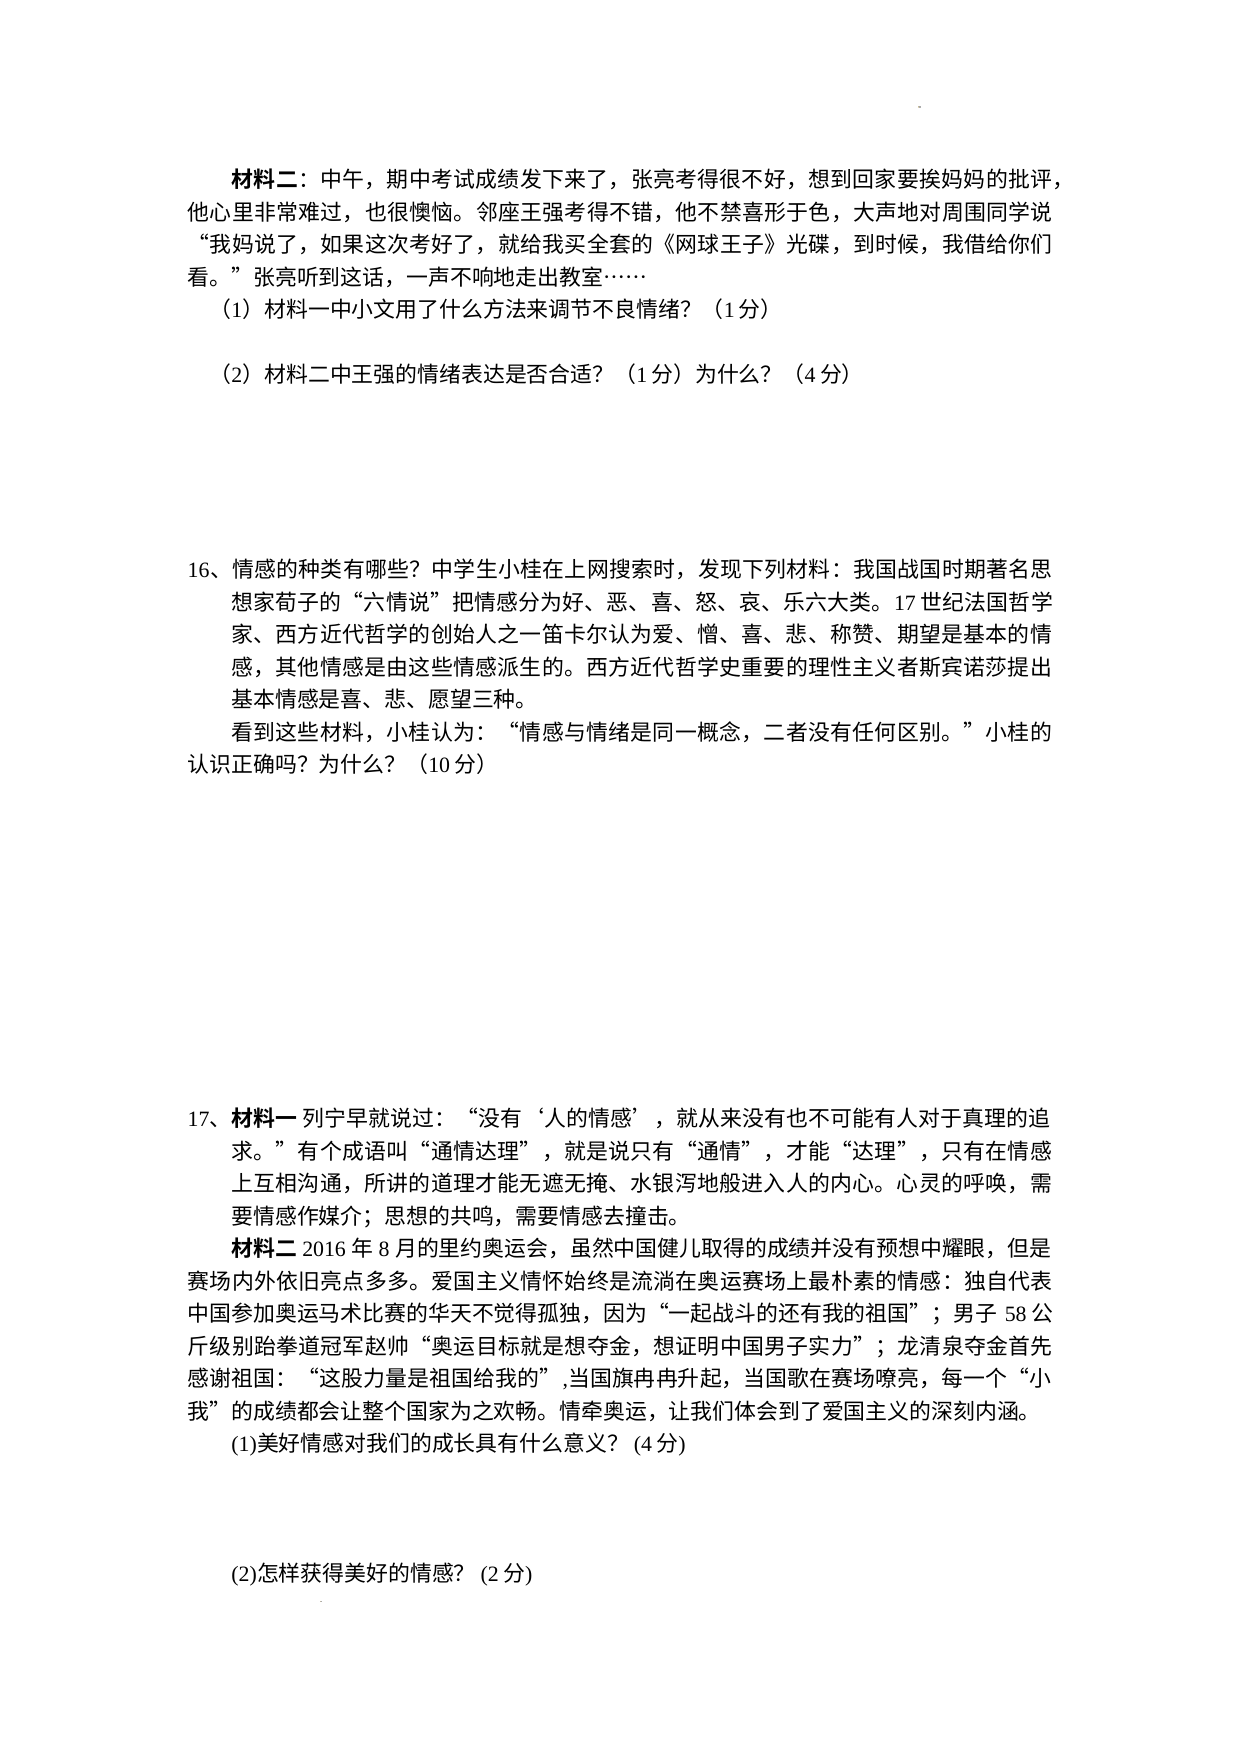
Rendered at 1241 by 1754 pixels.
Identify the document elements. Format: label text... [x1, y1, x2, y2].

text 材料二：中午，期中考试成绩发下来了，张亮考得很不好，想到回家要挨妈妈的批评，他心里非常难过，也很懊恼。邻座王强考得不错，他不禁喜形于色，大声地对周围同学说：“我妈说了，如果这次考好了，就给我买全套的《网球王子》光碟，到时候，我借给你们看。”张亮听到这话，一声不响地走出教室…… [187, 162, 1053, 292]
text 16、情感的种类有哪些？中学生小桂在上网搜索时，发现下列材料：我国战国时期著名思想家荀子的“六情说”把情感分为好、恶、喜、怒、哀、乐六大类。17世纪法国哲学家、西方近代哲学的创始人之一笛卡尔认为爱、憎、喜、悲、称赞、期望是基本的情感，其他情感是由这些情感派生的。西方近代哲学史重要的理性主义者斯宾诺莎提出基本情感是喜、悲、愿望三种。 [187, 552, 1053, 714]
text (1)美好情感对我们的成长具有什么意义？ (4分) [187, 1426, 1053, 1458]
text （2）材料二中王强的情绪表达是否合适？（1分）为什么？（4分） [187, 357, 1053, 389]
text 看到这些材料，小桂认为：“情感与情绪是同一概念，二者没有任何区别。”小桂的认识正确吗？为什么？（10分） [187, 714, 1053, 779]
text (2)怎样获得美好的情感？ (2分) [187, 1556, 1053, 1588]
text 材料二 2016 年 8 月的里约奥运会，虽然中国健儿取得的成绩并没有预想中耀眼，但是赛场内外依旧亮点多多。爱国主义情怀始终是流淌在奥运赛场上最朴素的情感：独自代表中国参加奥运马术比赛的华天不觉得孤独，因为“一起战斗的还有我的祖国”；男子58公斤级别跆拳道冠军赵帅“奥运目标就是想夺金，想证明中国男子实力”；龙清泉夺金首先感谢祖国：“这股力量是祖国给我的”,当国旗冉冉升起，当国歌在赛场嘹亮，每一个“小我”的成绩都会让整个国家为之欢畅。情牵奥运，让我们体会到了爱国主义的深刻内涵。 [187, 1231, 1053, 1426]
text （1）材料一中小文用了什么方法来调节不良情绪？（1分） [187, 292, 1053, 324]
text 17、材料一 列宁早就说过：“没有‘人的情感’，就从来没有也不可能有人对于真理的追求。”有个成语叫“通情达理”，就是说只有“通情”，才能“达理”，只有在情感上互相沟通，所讲的道理才能无遮无掩、水银泻地般进入人的内心。心灵的呼唤，需要情感作媒介；思想的共鸣，需要情感去撞击。 [187, 1101, 1053, 1231]
